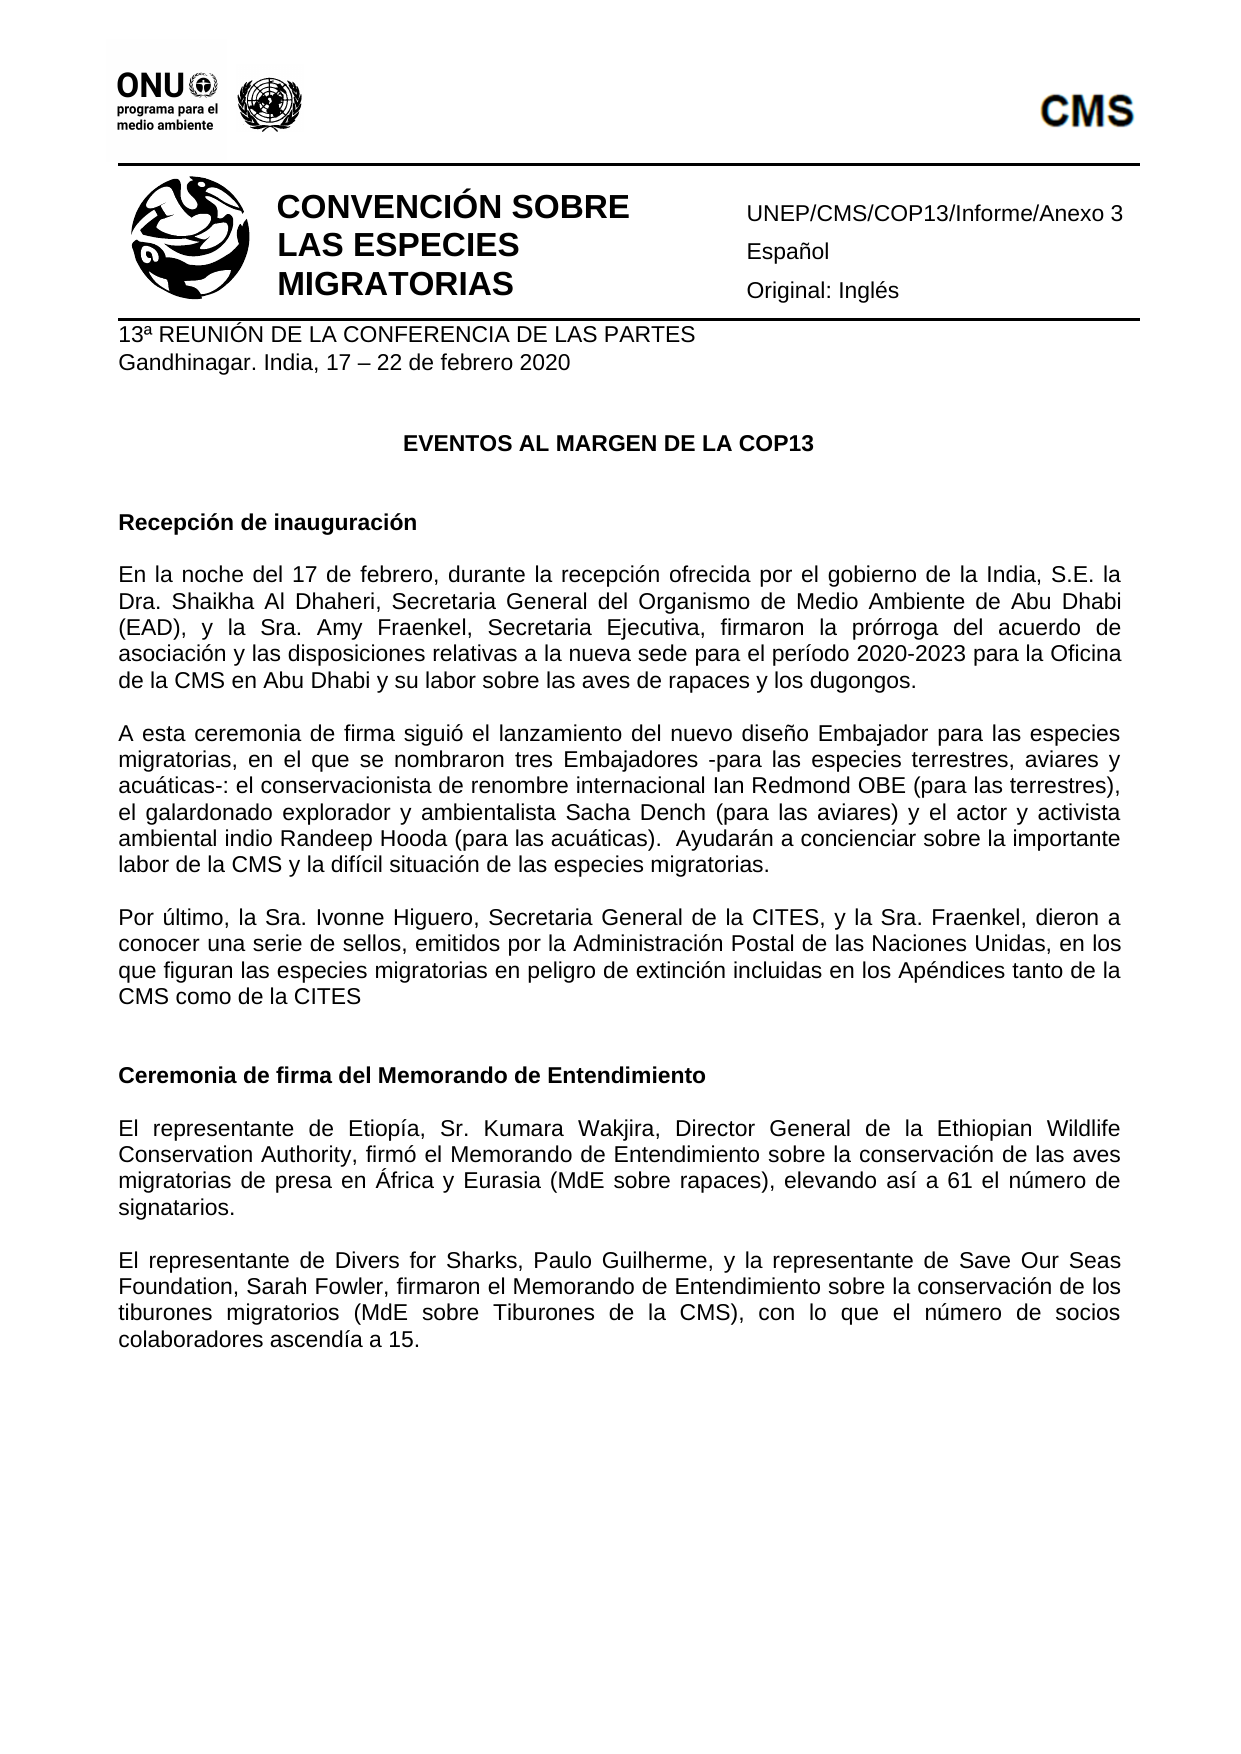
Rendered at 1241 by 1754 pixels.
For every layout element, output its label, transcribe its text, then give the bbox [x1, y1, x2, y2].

text A esta ceremonia de firma siguió el lanzamiento del nuevo diseño Embajador para las especies migratorias, en el que se nombraron tres Embajadores -para las especies terrestres, aviares y acuáticas-: el conservacionista de renombre internacional Ian Redmond OBE (para las terrestres), el galardonado explorador y ambientalista Sacha Dench (para las aviares) y el actor y activista ambiental indio Randeep Hooda (para las acuáticas). Ayudarán a concienciar sobre la importante labor de la CMS y la difícil situación de las especies migratorias. [118, 719, 1122, 878]
text Por último, la Sra. Ivonne Higuero, Secretaria General de la CITES, y la Sra. Fraenkel, dieron a conocer una serie de sellos, emitidos por la Administración Postal de las Naciones Unidas, en los que figuran las especies migratorias en peligro de extinción incluidas en los Apéndices tanto de la CMS como de la CITES [118, 904, 1122, 1009]
table_header CONVENCIÓN SOBRE LAS ESPECIES MIGRATORIAS [277, 166, 699, 318]
text El representante de Divers for Sharks, Paulo Guilherme, y la representante de Save Our Seas Foundation, Sarah Fowler, firmaron el Memorando de Entendimiento sobre la conservación de los tiburones migratorios (MdE sobre Tiburones de la CMS), con lo que el número de socios colaboradores ascendía a 15. [118, 1247, 1122, 1352]
text EVENTOS AL MARGEN DE LA COP13 [118, 429, 1099, 456]
text El representante de Etiopía, Sr. Kumara Wakjira, Director General de la Ethiopian Wildlife Conservation Authority, firmó el Memorando de Entendimiento sobre la conservación de las aves migratorias de presa en África y Eurasia (MdE sobre rapaces), elevando así a 61 el número de signatarios. [118, 1115, 1122, 1220]
picture [1038, 87, 1135, 131]
table_header [118, 166, 277, 318]
text En la noche del 17 de febrero, durante la recepción ofrecida por el gobierno de la India, S.E. la Dra. Shaikha Al Dhaheri, Secretaria General del Organismo de Medio Ambiente de Abu Dhabi (EAD), y la Sra. Amy Fraenkel, Secretaria Ejecutiva, firmaron la prórroga del acuerdo de asociación y las disposiciones relativas a la nueva sede para el período 2020-2023 para la Oficina de la CMS en Abu Dhabi y su labor sobre las aves de rapaces y los dugongos. [118, 561, 1122, 693]
text Ceremonia de firma del Memorando de Entendimiento [118, 1062, 1059, 1088]
text Recepción de inauguración [118, 509, 1099, 535]
table_header UNEP/CMS/COP13/Informe/Anexo 3 Español Original: Inglés [699, 166, 1140, 318]
text Gandhinagar. India, 17 – 22 de febrero 2020 [118, 349, 1122, 375]
picture [105, 39, 228, 161]
text 13ª REUNIÓN DE LA CONFERENCIA DE LAS PARTES [118, 321, 1122, 347]
